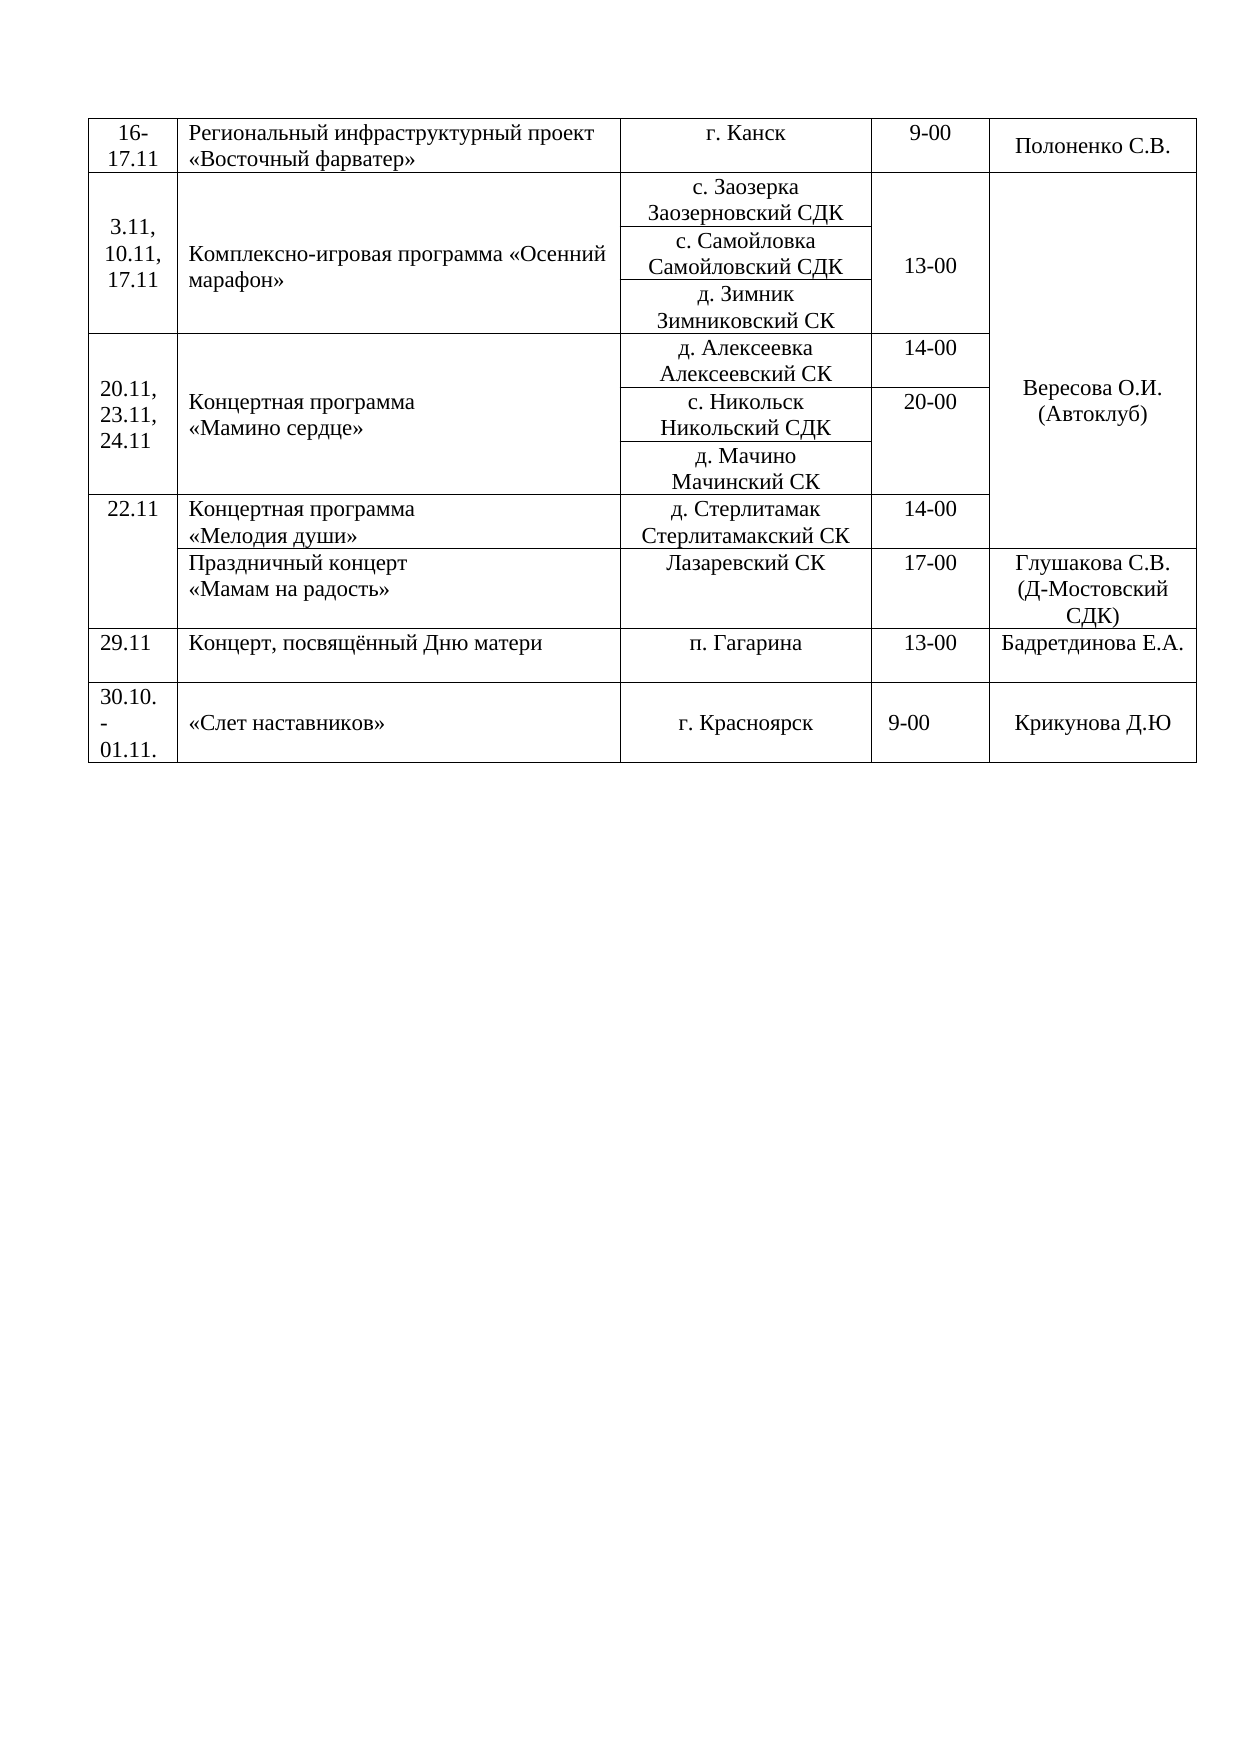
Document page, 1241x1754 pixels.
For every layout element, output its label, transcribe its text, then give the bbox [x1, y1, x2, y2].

table_cell г. Канск [621, 119, 871, 172]
table_cell Лазаревский СК [621, 549, 871, 628]
table_cell д. Зимник Зимниковский СК [621, 280, 871, 333]
table_cell Региональный инфраструктурный проект «Восточный фарватер» [178, 119, 620, 172]
table_cell 29.11 [89, 629, 177, 682]
table_cell Бадретдинова Е.А. [990, 629, 1196, 682]
table_cell Праздничный концерт «Мамам на радость» [178, 549, 620, 628]
table_cell 13-00 [872, 173, 989, 333]
table_cell 9-00 [872, 683, 989, 762]
table_cell д. Стерлитамак Стерлитамакский СК [621, 495, 871, 548]
table_cell 13-00 [872, 629, 989, 682]
table_cell Вересова О.И. (Автоклуб) [990, 173, 1196, 548]
table_cell с. Никольск Никольский СДК [621, 388, 871, 441]
table_cell 20.11, 23.11, 24.11 [89, 334, 177, 494]
table_cell Концертная программа «Мамино сердце» [178, 334, 620, 494]
table_cell 30.10. - 01.11. [89, 683, 177, 762]
table_cell 20-00 [872, 388, 989, 494]
table_cell 22.11 [89, 495, 177, 628]
table_cell Полоненко С.В. [990, 119, 1196, 172]
table_cell с. Заозерка Заозерновский СДК [621, 173, 871, 226]
table_cell д. Мачино Мачинский СК [621, 442, 871, 494]
table_cell 17-00 [872, 549, 989, 628]
table_cell Глушакова С.В. (Д-Мостовский СДК) [990, 549, 1196, 628]
table_cell 16-17.11 [89, 119, 177, 172]
table_cell Комплексно-игровая программа «Осенний марафон» [178, 173, 620, 333]
table_cell «Слет наставников» [178, 683, 620, 762]
table_cell Крикунова Д.Ю [990, 683, 1196, 762]
table_cell Концертная программа «Мелодия души» [178, 495, 620, 548]
table_cell г. Красноярск [621, 683, 871, 762]
table_cell с. Самойловка Самойловский СДК [621, 227, 871, 279]
table_cell Концерт, посвящённый Дню матери [178, 629, 620, 682]
table_cell п. Гагарина [621, 629, 871, 682]
table_cell 14-00 [872, 334, 989, 387]
table_cell д. Алексеевка Алексеевский СК [621, 334, 871, 387]
table_cell 14-00 [872, 495, 989, 548]
table_cell 3.11, 10.11, 17.11 [89, 173, 177, 333]
table_cell 9-00 [872, 119, 989, 172]
